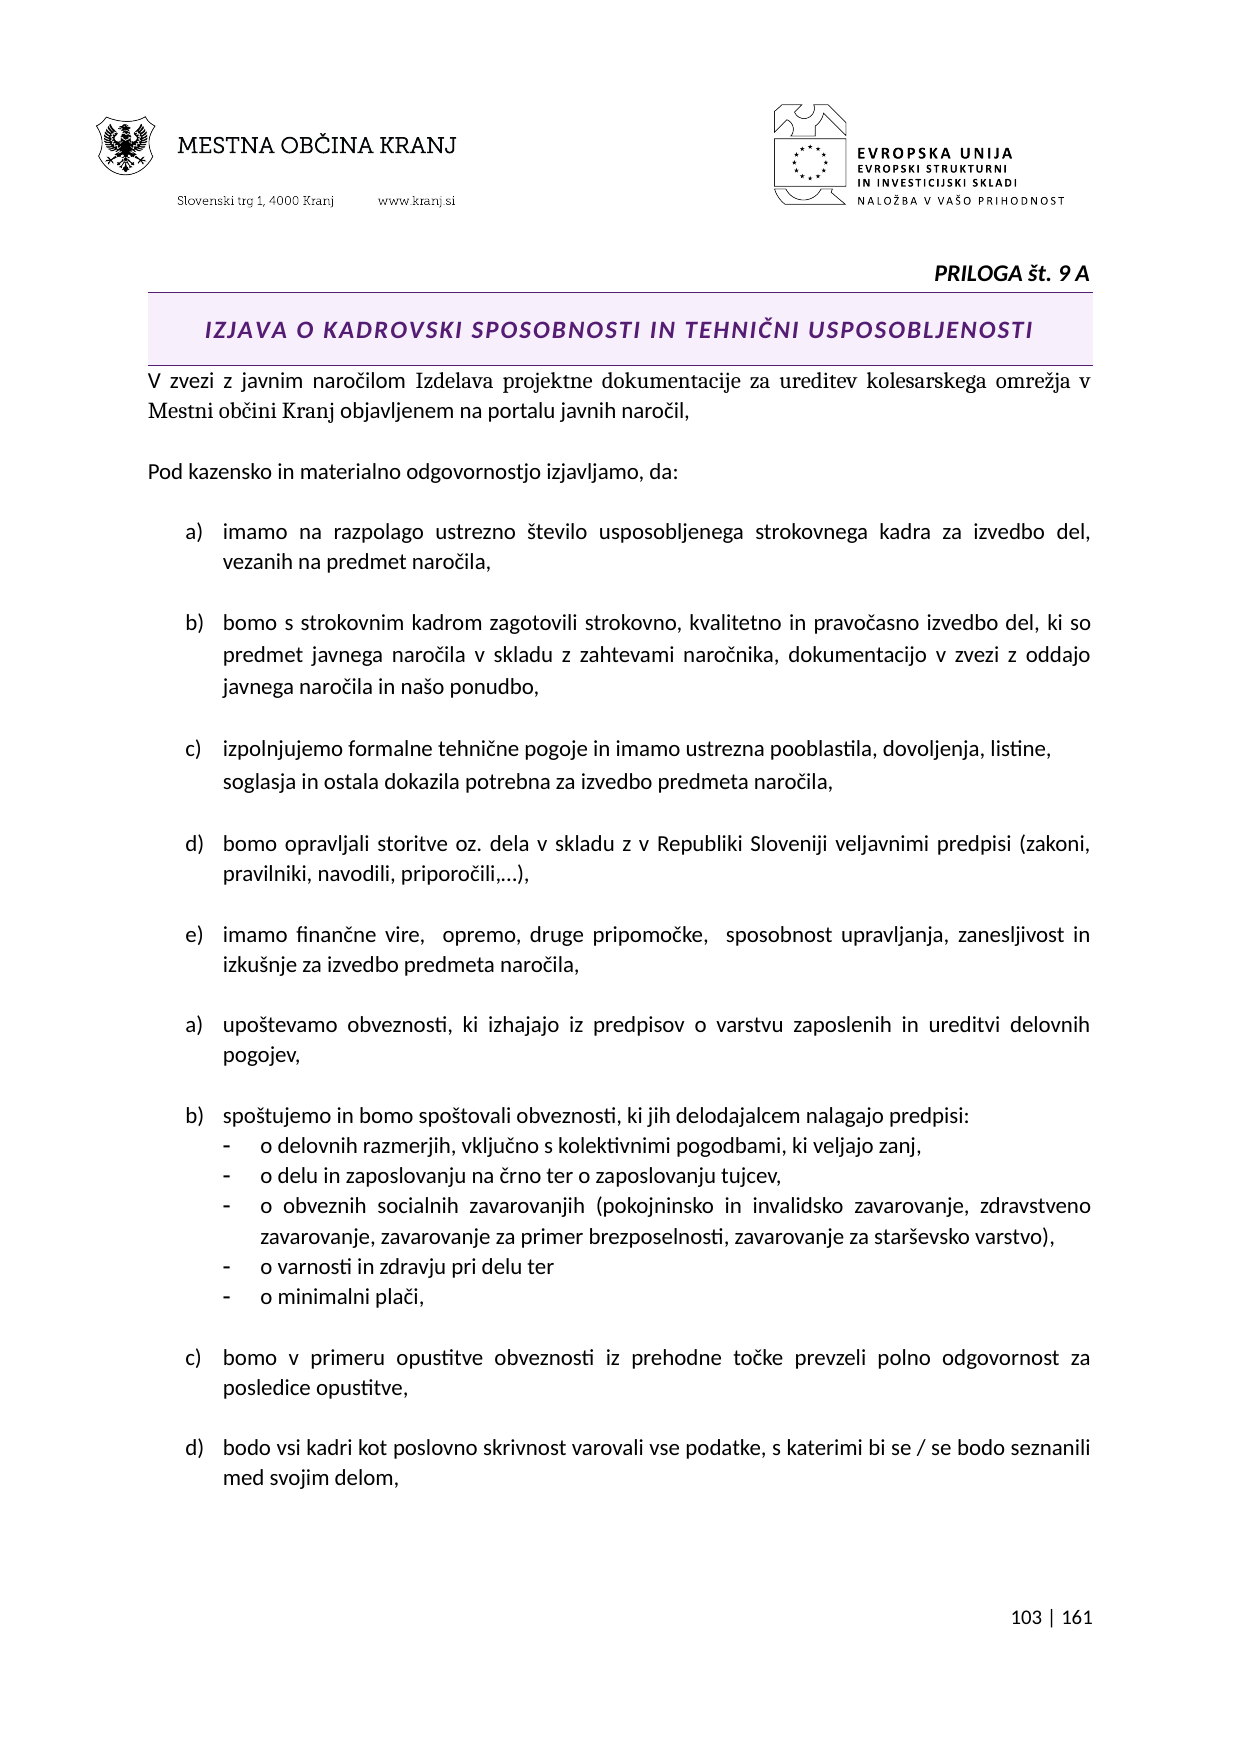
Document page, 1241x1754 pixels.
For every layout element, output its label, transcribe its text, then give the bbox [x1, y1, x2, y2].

list o delu in zaposlovanju na črno ter o zaposlovanju tujcev, [223, 1161, 1092, 1189]
picture [0, 1, 1241, 264]
list upoštevamo obveznosti, ki izhajajo iz predpisov o varstvu zaposlenih in ureditvi delovnih pogojev, [185, 1010, 1092, 1069]
list bomo opravljali storitve oz. dela v skladu z v Republiki Sloveniji veljavnimi predpisi (zakoni, pravilniki, navodili, priporočili,…), [185, 829, 1092, 887]
list o varnosti in zdravju pri delu ter [223, 1252, 1092, 1280]
list bodo vsi kadri kot poslovno skrivnost varovali vse podatke, s katerimi bi se / se bodo seznanili med svojim delom, [185, 1433, 1092, 1492]
list bomo v primeru opustitve obveznosti iz prehodne točke prevzeli polno odgovornost za posledice opustitve, [185, 1343, 1092, 1401]
text PRILOGA št. 9 A [148, 258, 1092, 287]
text Pod kazensko in materialno odgovornostjo izjavljamo, da: [148, 457, 1092, 485]
list bomo s strokovnim kadrom zagotovili strokovno, kvalitetno in pravočasno izvedbo del, ki so predmet javnega naročila v skladu z zahtevami naročnika, dokumentacijo v zvezi z oddajo javnega naročila in našo ponudbo, [185, 608, 1093, 700]
list spoštujemo in bomo spoštovali obveznosti, ki jih delodajalcem nalagajo predpisi: [185, 1101, 1092, 1129]
list o delovnih razmerjih, vključno s kolektivnimi pogodbami, ki veljajo zanj, [223, 1131, 1092, 1159]
list o minimalni plači, [223, 1282, 1092, 1310]
list imamo na razpolago ustrezno število usposobljenega strokovnega kadra za izvedbo del, vezanih na predmet naročila, [185, 517, 1092, 575]
list izpolnjujemo formalne tehnične pogoje in imamo ustrezna pooblastila, dovoljenja, listine, soglasja in ostala dokazila potrebna za izvedbo predmeta naročila, [185, 734, 1093, 795]
list imamo finančne vire, opremo, druge pripomočke, sposobnost upravljanja, zanesljivost in izkušnje za izvedbo predmeta naročila, [185, 920, 1092, 978]
text IZJAVA O KADROVSKI SPOSOBNOSTI IN TEHNIČNI USPOSOBLJENOSTI [148, 293, 1093, 365]
list o obveznih socialnih zavarovanjih (pokojninsko in invalidsko zavarovanje, zdravstveno zavarovanje, zavarovanje za primer brezposelnosti, zavarovanje za starševsko varstvo), [223, 1192, 1092, 1250]
text V zvezi z javnim naročilom objavljenem na portalu javnih naročil, [148, 366, 1092, 424]
